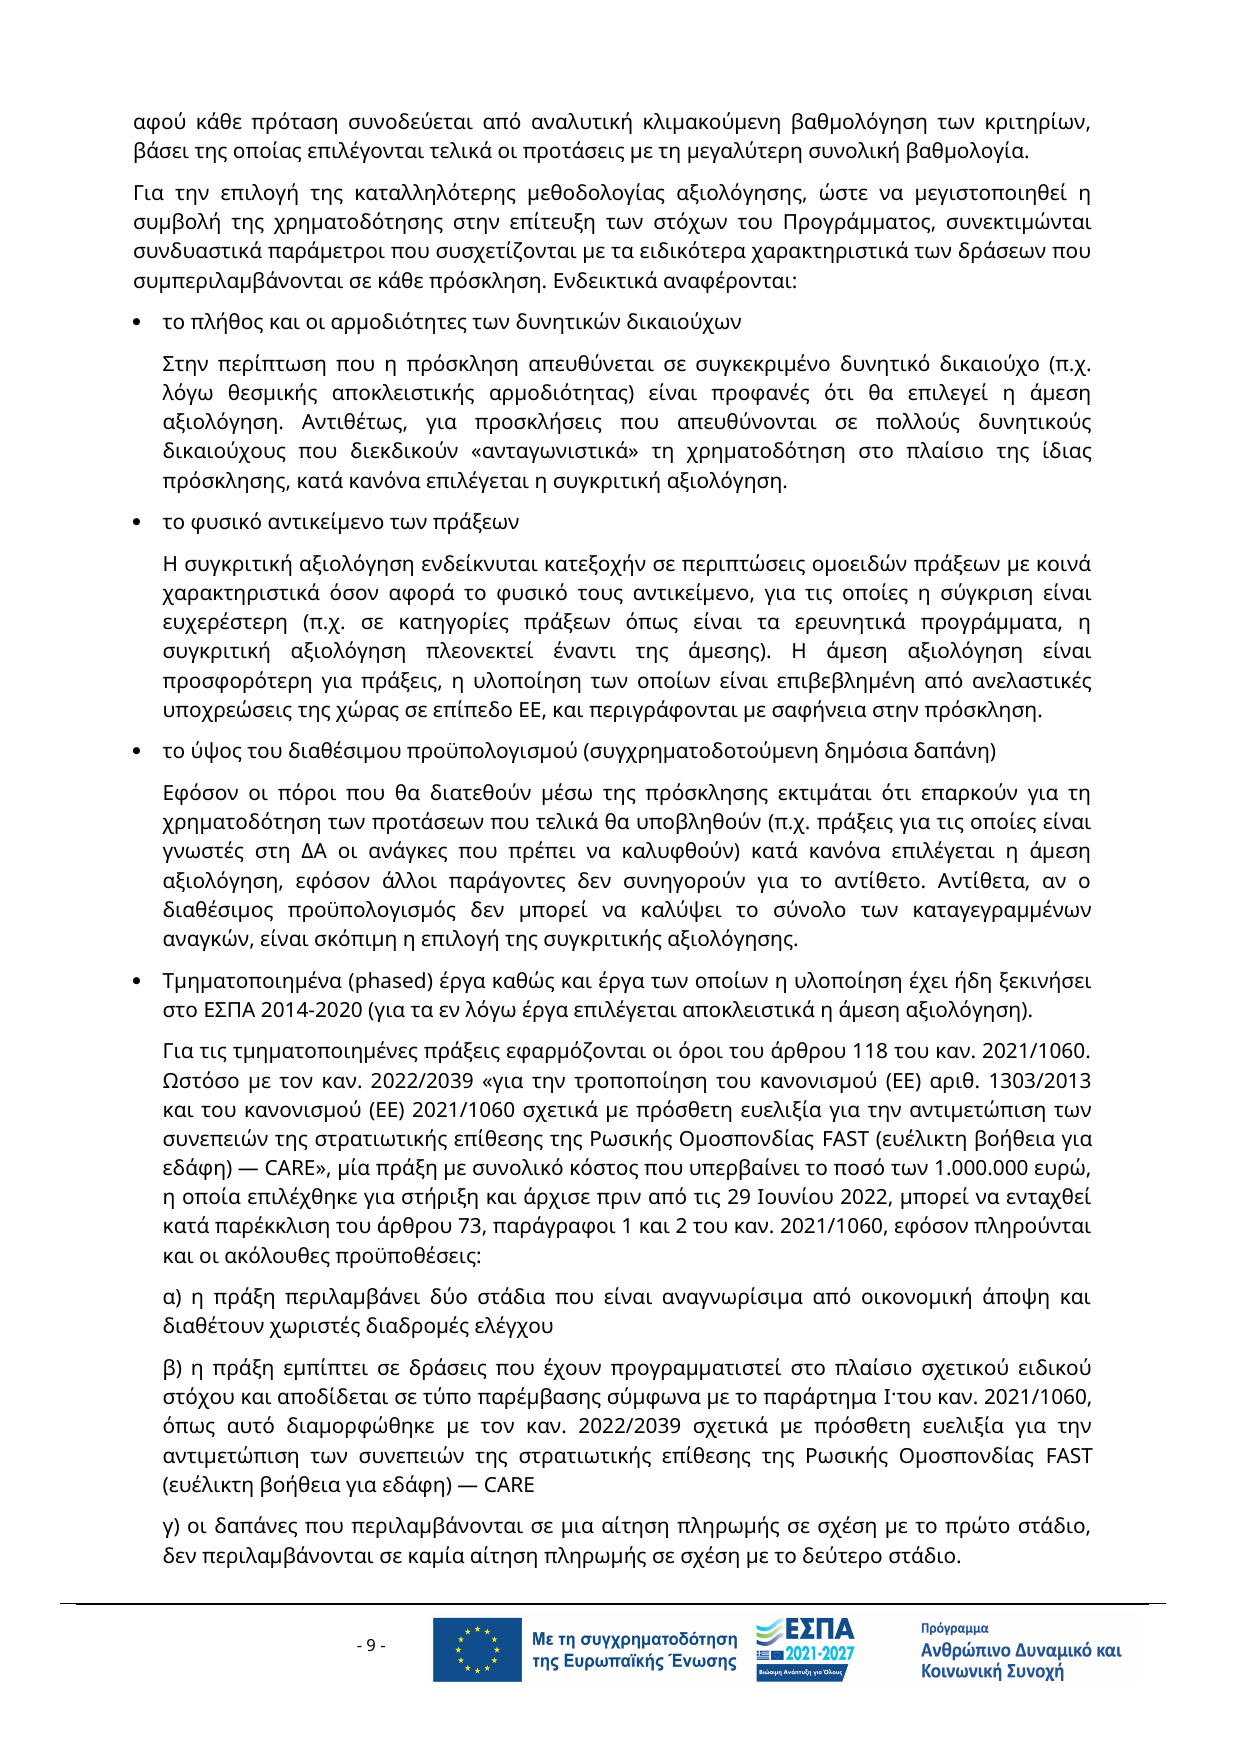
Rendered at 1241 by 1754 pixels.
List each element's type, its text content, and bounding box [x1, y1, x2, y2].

list το πλήθος και οι αρμοδιότητες των δυνητικών δικαιούχων [133, 306, 1093, 336]
text β) η πράξη εμπίπτει σε δράσεις που έχουν προγραμματιστεί στο πλαίσιο σχετικού ειδικού στόχου και αποδίδεται σε τύπο παρέμβασης σύμφωνα με το παράρτημα I·του καν. 2021/1060, όπως αυτό διαμορφώθηκε με τον καν. 2022/2039 σχετικά με πρόσθετη ευελιξία για την αντιμετώπιση των συνεπειών της στρατιωτικής επίθεσης της Ρωσικής Ομοσπονδίας FAST (ευέλικτη βοήθεια για εδάφη) — CARE [162, 1352, 1093, 1498]
text α) η πράξη περιλαμβάνει δύο στάδια που είναι αναγνωρίσιμα από οικονομική άποψη και διαθέτουν χωριστές διαδρομές ελέγχου [162, 1281, 1093, 1340]
list Στην περίπτωση που η πρόσκληση απευθύνεται σε συγκεκριμένο δυνητικό δικαιούχο (π.χ. λόγω θεσμικής αποκλειστικής αρμοδιότητας) είναι προφανές ότι θα επιλεγεί η άμεση αξιολόγηση. Αντιθέτως, για προσκλήσεις που απευθύνονται σε πολλούς δυνητικούς δικαιούχους που διεκδικούν «ανταγωνιστικά» τη χρηματοδότηση στο πλαίσιο της ίδιας πρόσκλησης, κατά κανόνα επιλέγεται η συγκριτική αξιολόγηση. [162, 348, 1093, 494]
list Εφόσον οι πόροι που θα διατεθούν μέσω της πρόσκλησης εκτιμάται ότι επαρκούν για τη χρηματοδότηση των προτάσεων που τελικά θα υποβληθούν (π.χ. πράξεις για τις οποίες είναι γνωστές στη ΔΑ οι ανάγκες που πρέπει να καλυφθούν) κατά κανόνα επιλέγεται η άμεση αξιολόγηση, εφόσον άλλοι παράγοντες δεν συνηγορούν για το αντίθετο. Αντίθετα, αν ο διαθέσιμος προϋπολογισμός δεν μπορεί να καλύψει το σύνολο των καταγεγραμμένων αναγκών, είναι σκόπιμη η επιλογή της συγκριτικής αξιολόγησης. [162, 777, 1093, 952]
text Για τις τμηματοποιημένες πράξεις εφαρμόζονται οι όροι του άρθρου 118 του καν. 2021/1060. Ωστόσο με τον καν. 2022/2039 «για την τροποποίηση του κανονισμού (ΕΕ) αριθ. 1303/2013 και του κανονισμού (ΕΕ) 2021/1060 σχετικά με πρόσθετη ευελιξία για την αντιμετώπιση των συνεπειών της στρατιωτικής επίθεσης της Ρωσικής Ομοσπονδίας FAST (ευέλικτη βοήθεια για εδάφη) — CARE», μία πράξη με συνολικό κόστος που υπερβαίνει το ποσό των 1.000.000 ευρώ, η οποία επιλέχθηκε για στήριξη και άρχισε πριν από τις 29 Ιουνίου 2022, μπορεί να ενταχθεί κατά παρέκκλιση του άρθρου 73, παράγραφοι 1 και 2 του καν. 2021/1060, εφόσον πληρούνται και οι ακόλουθες προϋποθέσεις: [162, 1036, 1093, 1269]
list το ύψος του διαθέσιμου προϋπολογισμού (συγχρηματοδοτούμενη δημόσια δαπάνη) [133, 736, 1093, 765]
list Η συγκριτική αξιολόγηση ενδείκνυται κατεξοχήν σε περιπτώσεις ομοειδών πράξεων με κοινά χαρακτηριστικά όσον αφορά το φυσικό τους αντικείμενο, για τις οποίες η σύγκριση είναι ευχερέστερη (π.χ. σε κατηγορίες πράξεων όπως είναι τα ερευνητικά προγράμματα, η συγκριτική αξιολόγηση πλεονεκτεί έναντι της άμεσης). Η άμεση αξιολόγηση είναι προσφορότερη για πράξεις, η υλοποίηση των οποίων είναι επιβεβλημένη από ανελαστικές υποχρεώσεις της χώρας σε επίπεδο ΕΕ, και περιγράφονται με σαφήνεια στην πρόσκληση. [162, 548, 1093, 723]
list Τμηματοποιημένα (phased) έργα καθώς και έργα των οποίων η υλοποίηση έχει ήδη ξεκινήσει στο ΕΣΠΑ 2014-2020 (για τα εν λόγω έργα επιλέγεται αποκλειστικά η άμεση αξιολόγηση). [133, 965, 1093, 1023]
text γ) οι δαπάνες που περιλαμβάνονται σε μια αίτηση πληρωμής σε σχέση με το πρώτο στάδιο, δεν περιλαμβάνονται σε καμία αίτηση πληρωμής σε σχέση με το δεύτερο στάδιο. [162, 1511, 1093, 1569]
list το φυσικό αντικείμενο των πράξεων [133, 506, 1093, 536]
picture [428, 1611, 1140, 1684]
text Για την επιλογή της καταλληλότερης μεθοδολογίας αξιολόγησης, ώστε να μεγιστοποιηθεί η συμβολή της χρηματοδότησης στην επίτευξη των στόχων του Προγράμματος, συνεκτιμώνται συνδυαστικά παράμετροι που συσχετίζονται με τα ειδικότερα χαρακτηριστικά των δράσεων που συμπεριλαμβάνονται σε κάθε πρόσκληση. Ενδεικτικά αναφέρονται: [133, 177, 1093, 294]
